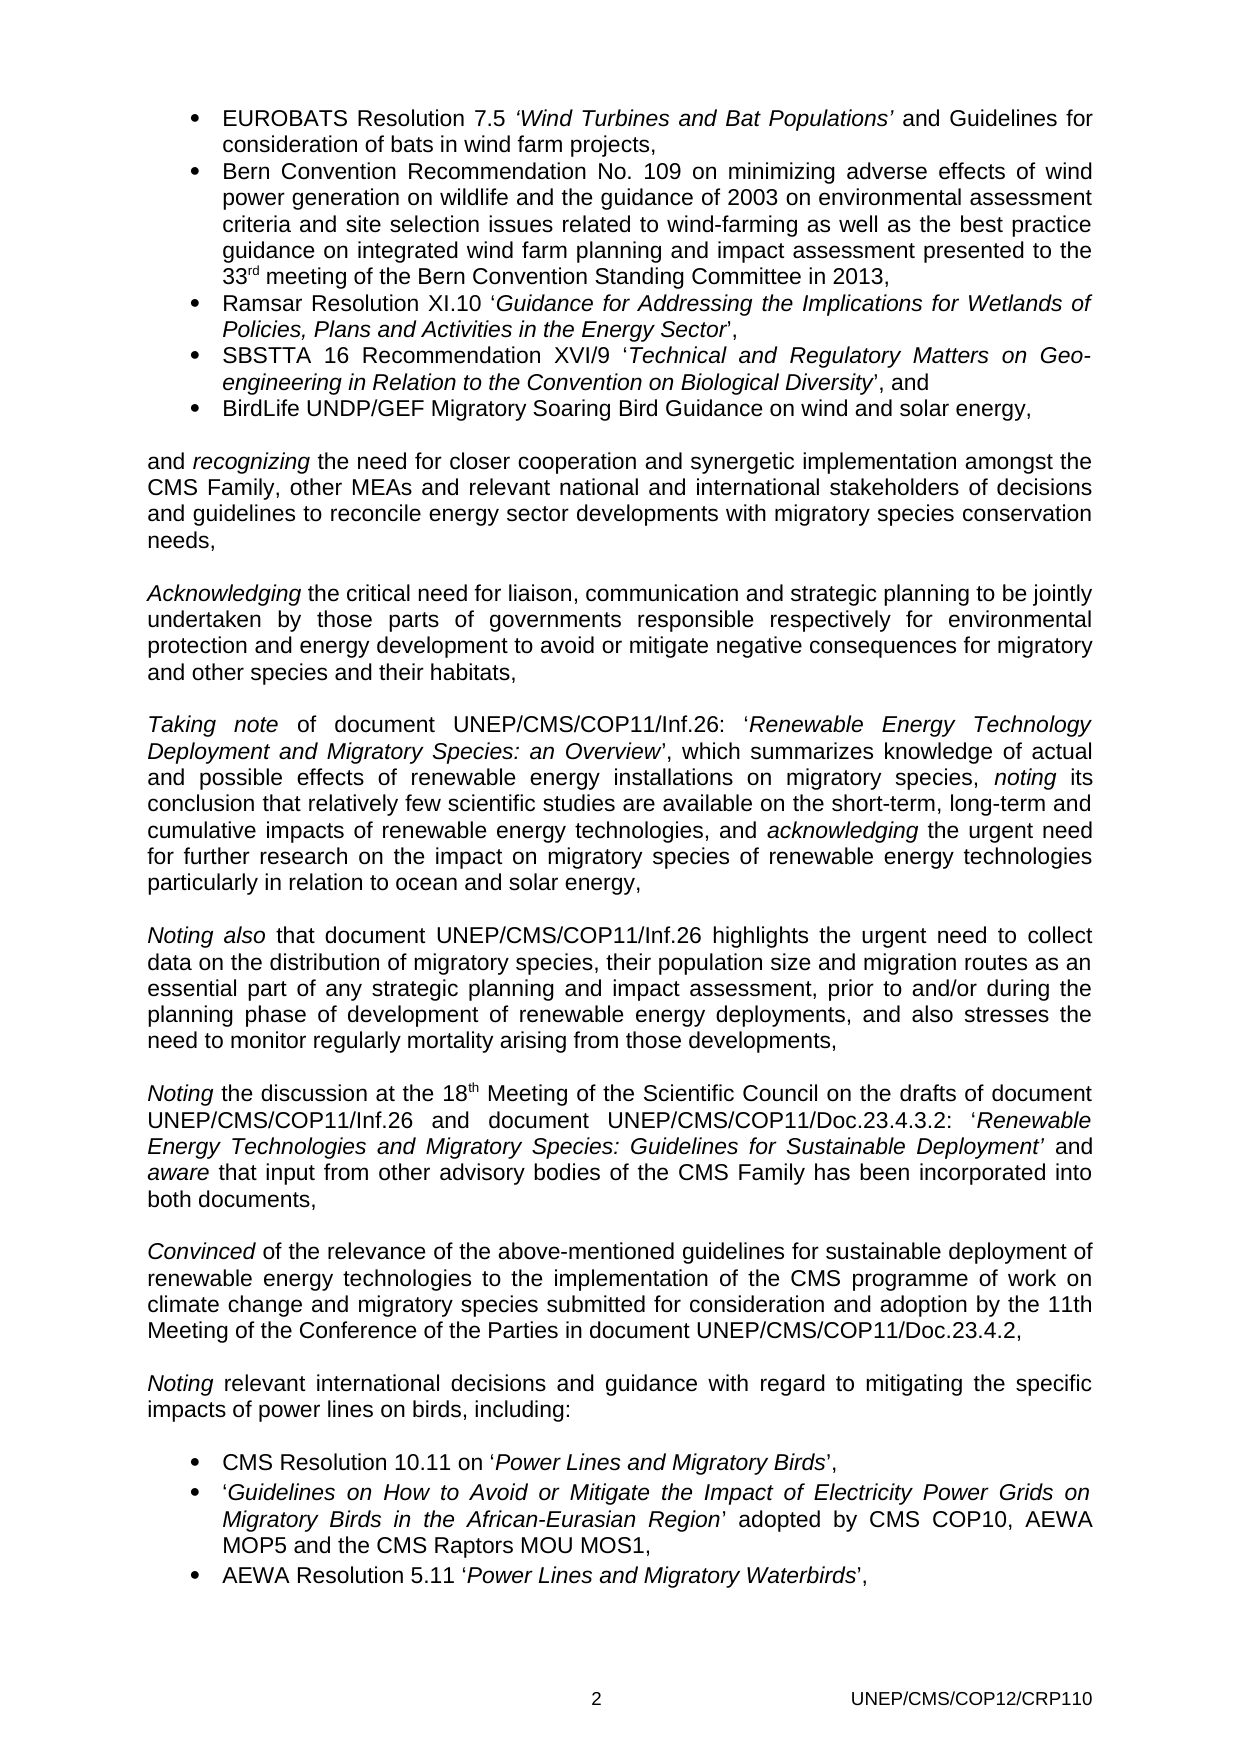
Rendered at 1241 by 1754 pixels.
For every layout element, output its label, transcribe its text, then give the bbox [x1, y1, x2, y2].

text BirdLife UNDP/GEF Migratory Soaring Bird Guidance on wind and solar energy, [191, 395, 1093, 421]
text Taking note of document UNEP/CMS/COP11/Inf.26: ‘Renewable Energy Technology Deployment and Migratory Species: an Overview’, which summarizes knowledge of actual and possible effects of renewable energy installations on migratory species, noting its conclusion that relatively few scientific studies are available on the short-term, long-term and cumulative impacts of renewable energy technologies, and acknowledging the urgent need for further research on the impact on migratory species of renewable energy technologies particularly in relation to ocean and solar energy, [147, 711, 1093, 896]
text Ramsar Resolution XI.10 ‘Guidance for Addressing the Implications for Wetlands of Policies, Plans and Activities in the Energy Sector’, [191, 289, 1093, 342]
text CMS Resolution 10.11 on ‘Power Lines and Migratory Birds’, [191, 1449, 1093, 1476]
text Noting relevant international decisions and guidance with regard to mitigating the specific impacts of power lines on birds, including: [147, 1370, 1093, 1423]
text EUROBATS Resolution 7.5 ‘Wind Turbines and Bat Populations’ and Guidelines for consideration of bats in wind farm projects, [191, 105, 1093, 158]
text Noting also that document UNEP/CMS/COP11/Inf.26 highlights the urgent need to collect data on the distribution of migratory species, their population size and migration routes as an essential part of any strategic planning and impact assessment, prior to and/or during the planning phase of development of renewable energy deployments, and also stresses the need to monitor regularly mortality arising from those developments, [147, 922, 1093, 1054]
text and recognizing the need for closer cooperation and synergetic implementation amongst the CMS Family, other MEAs and relevant national and international stakeholders of decisions and guidelines to reconcile energy sector developments with migratory species conservation needs, [147, 448, 1093, 553]
text Noting the discussion at the 18th Meeting of the Scientific Council on the drafts of document UNEP/CMS/COP11/Inf.26 and document UNEP/CMS/COP11/Doc.23.4.3.2: ‘Renewable Energy Technologies and Migratory Species: Guidelines for Sustainable Deployment’ and aware that input from other advisory bodies of the CMS Family has been incorporated into both documents, [147, 1080, 1093, 1212]
text Bern Convention Recommendation No. 109 on minimizing adverse effects of wind power generation on wildlife and the guidance of 2003 on environmental assessment criteria and site selection issues related to wind-farming as well as the best practice guidance on integrated wind farm planning and impact assessment presented to the 33rd meeting of the Bern Convention Standing Committee in 2013, [191, 158, 1093, 289]
text AEWA Resolution 5.11 ‘Power Lines and Migratory Waterbirds’, [191, 1562, 1093, 1588]
text ‘Guidelines on How to Avoid or Mitigate the Impact of Electricity Power Grids on Migratory Birds in the African-Eurasian Region’ adopted by CMS COP10, AEWA MOP5 and the CMS Raptors MOU MOS1, [191, 1479, 1093, 1558]
text SBSTTA 16 Recommendation XVI/9 ‘Technical and Regulatory Matters on Geo-engineering in Relation to the Convention on Biological Diversity’, and [191, 342, 1093, 395]
text Convinced of the relevance of the above-mentioned guidelines for sustainable deployment of renewable energy technologies to the implementation of the CMS programme of work on climate change and migratory species submitted for consideration and adoption by the 11th Meeting of the Conference of the Parties in document UNEP/CMS/COP11/Doc.23.4.2, [147, 1238, 1093, 1344]
text Acknowledging the critical need for liaison, communication and strategic planning to be jointly undertaken by those parts of governments responsible respectively for environmental protection and energy development to avoid or mitigate negative consequences for migratory and other species and their habitats, [147, 579, 1093, 685]
